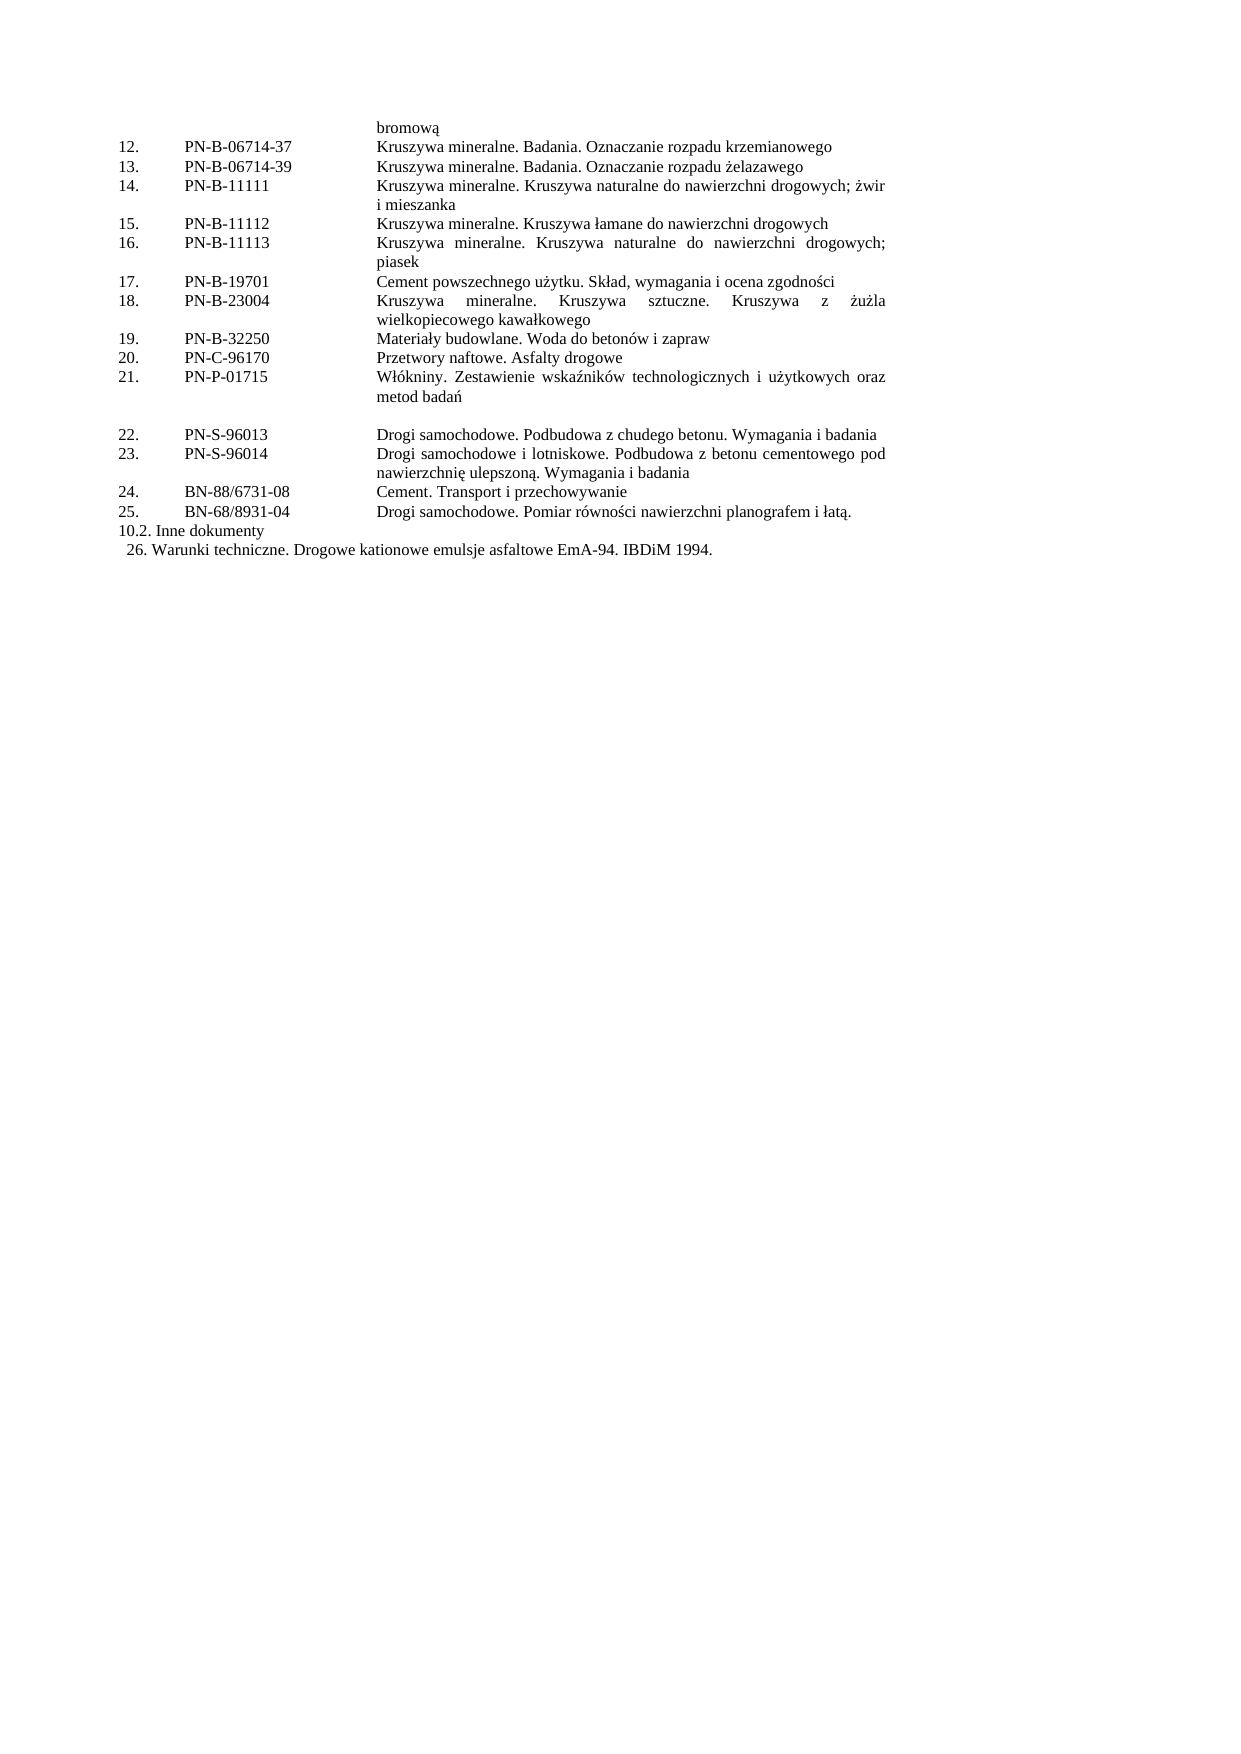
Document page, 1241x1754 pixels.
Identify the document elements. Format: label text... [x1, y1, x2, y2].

text 26. Warunki techniczne. Drogowe kationowe emulsje asfaltowe EmA-94. IBDiM 1994. [118, 540, 1122, 559]
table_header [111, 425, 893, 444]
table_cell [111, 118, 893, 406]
text 10.2. Inne dokumenty [118, 521, 1122, 540]
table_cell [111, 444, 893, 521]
